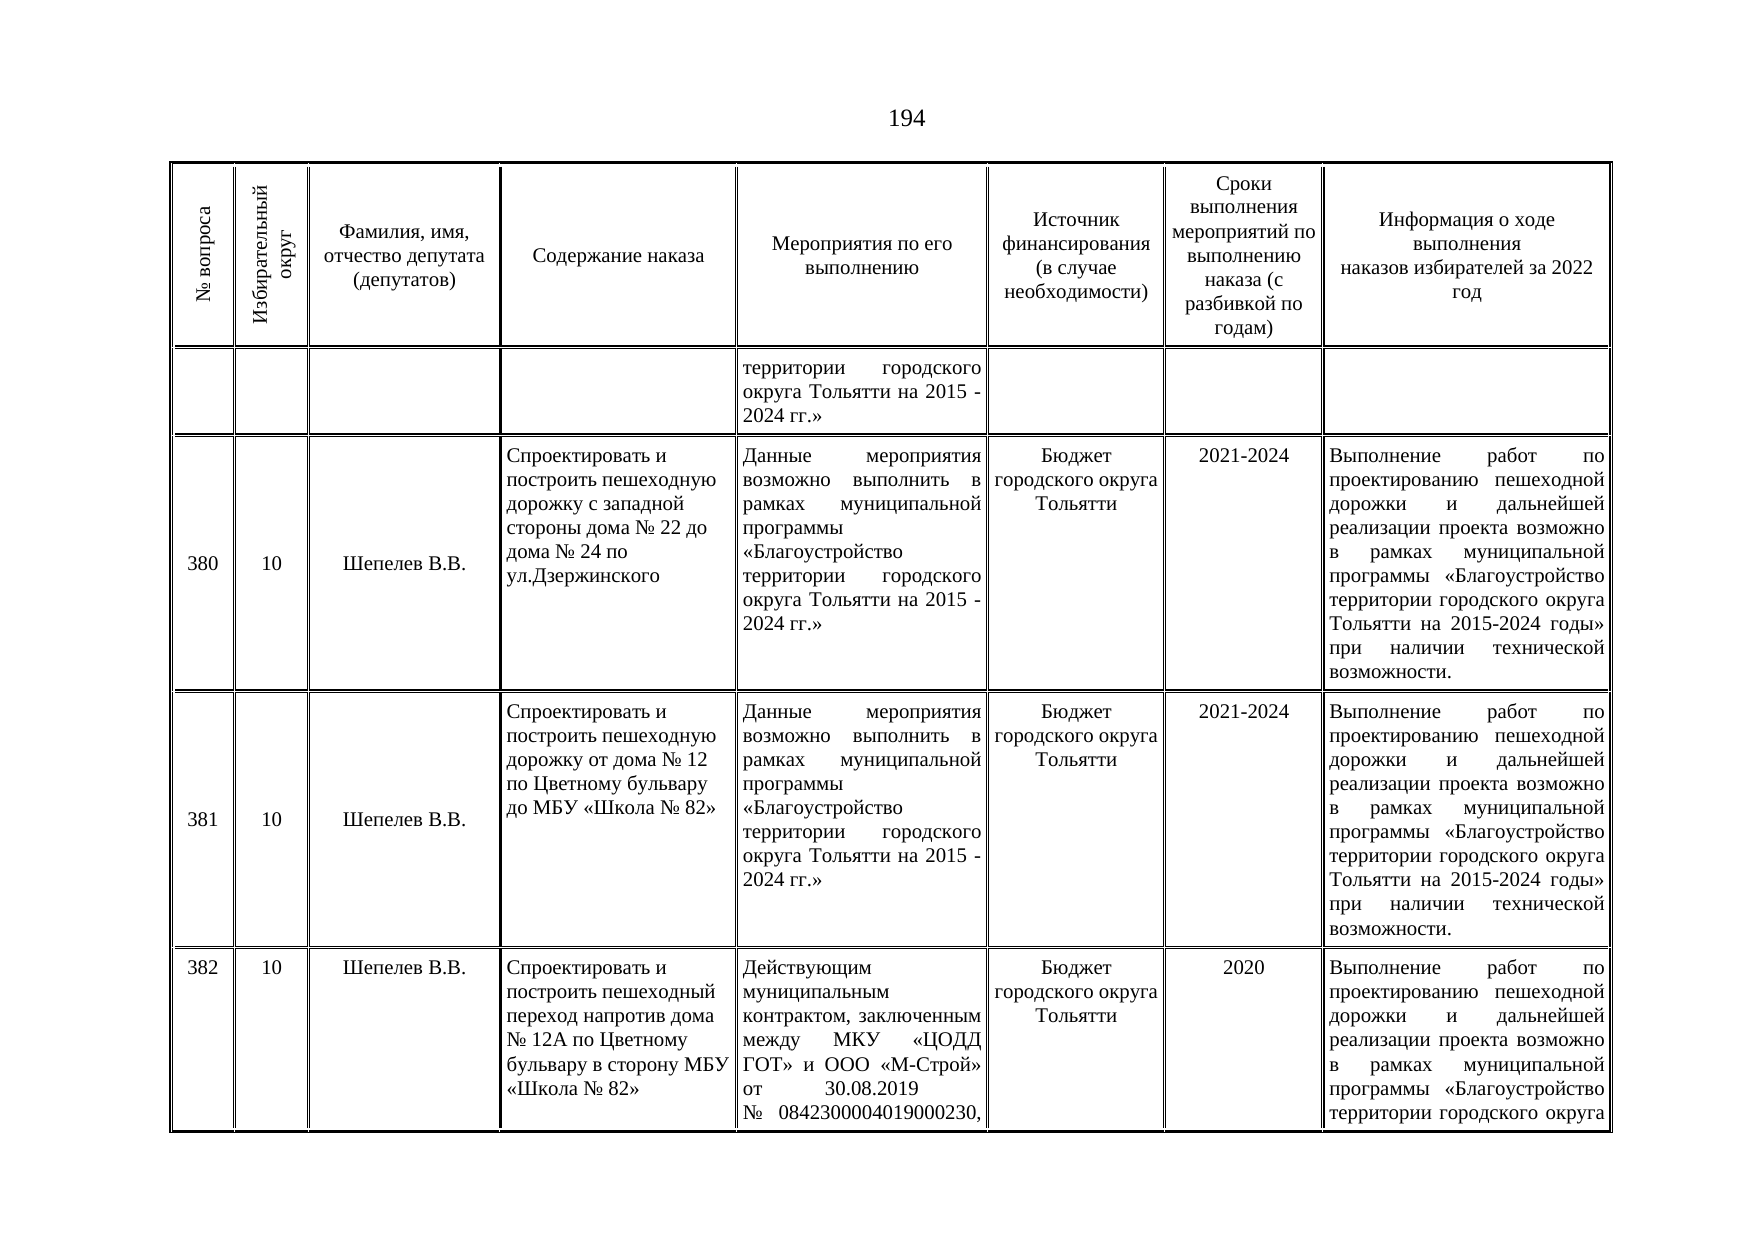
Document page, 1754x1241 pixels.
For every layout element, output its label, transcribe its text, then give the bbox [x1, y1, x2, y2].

table_header Источник финансирования (в случае необходимости) [988, 164, 1165, 345]
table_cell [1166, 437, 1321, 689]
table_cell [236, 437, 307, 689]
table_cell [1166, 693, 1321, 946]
table_header Сроки выполнения мероприятий по выполнению наказа (с разбивкой по годам) [1165, 163, 1323, 345]
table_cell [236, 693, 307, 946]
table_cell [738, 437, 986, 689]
table_header Мероприятия по его выполнению [736, 164, 988, 345]
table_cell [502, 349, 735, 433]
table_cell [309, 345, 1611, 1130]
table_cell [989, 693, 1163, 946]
table_header № вопроса [173, 164, 234, 345]
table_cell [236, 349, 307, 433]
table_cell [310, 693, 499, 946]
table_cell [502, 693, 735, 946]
table_header Избирательный округ [235, 164, 308, 345]
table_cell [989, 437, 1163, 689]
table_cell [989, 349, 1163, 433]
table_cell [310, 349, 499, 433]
table_header Информация о ходе выполнения наказов избирателей за 2022 год [1323, 164, 1609, 345]
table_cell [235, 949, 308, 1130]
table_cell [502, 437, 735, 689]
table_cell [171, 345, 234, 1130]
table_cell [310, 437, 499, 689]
table_header Содержание наказа [500, 164, 736, 345]
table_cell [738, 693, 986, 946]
table_header Фамилия, имя, отчество депутата (депутатов) [309, 163, 500, 345]
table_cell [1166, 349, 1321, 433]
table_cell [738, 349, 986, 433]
